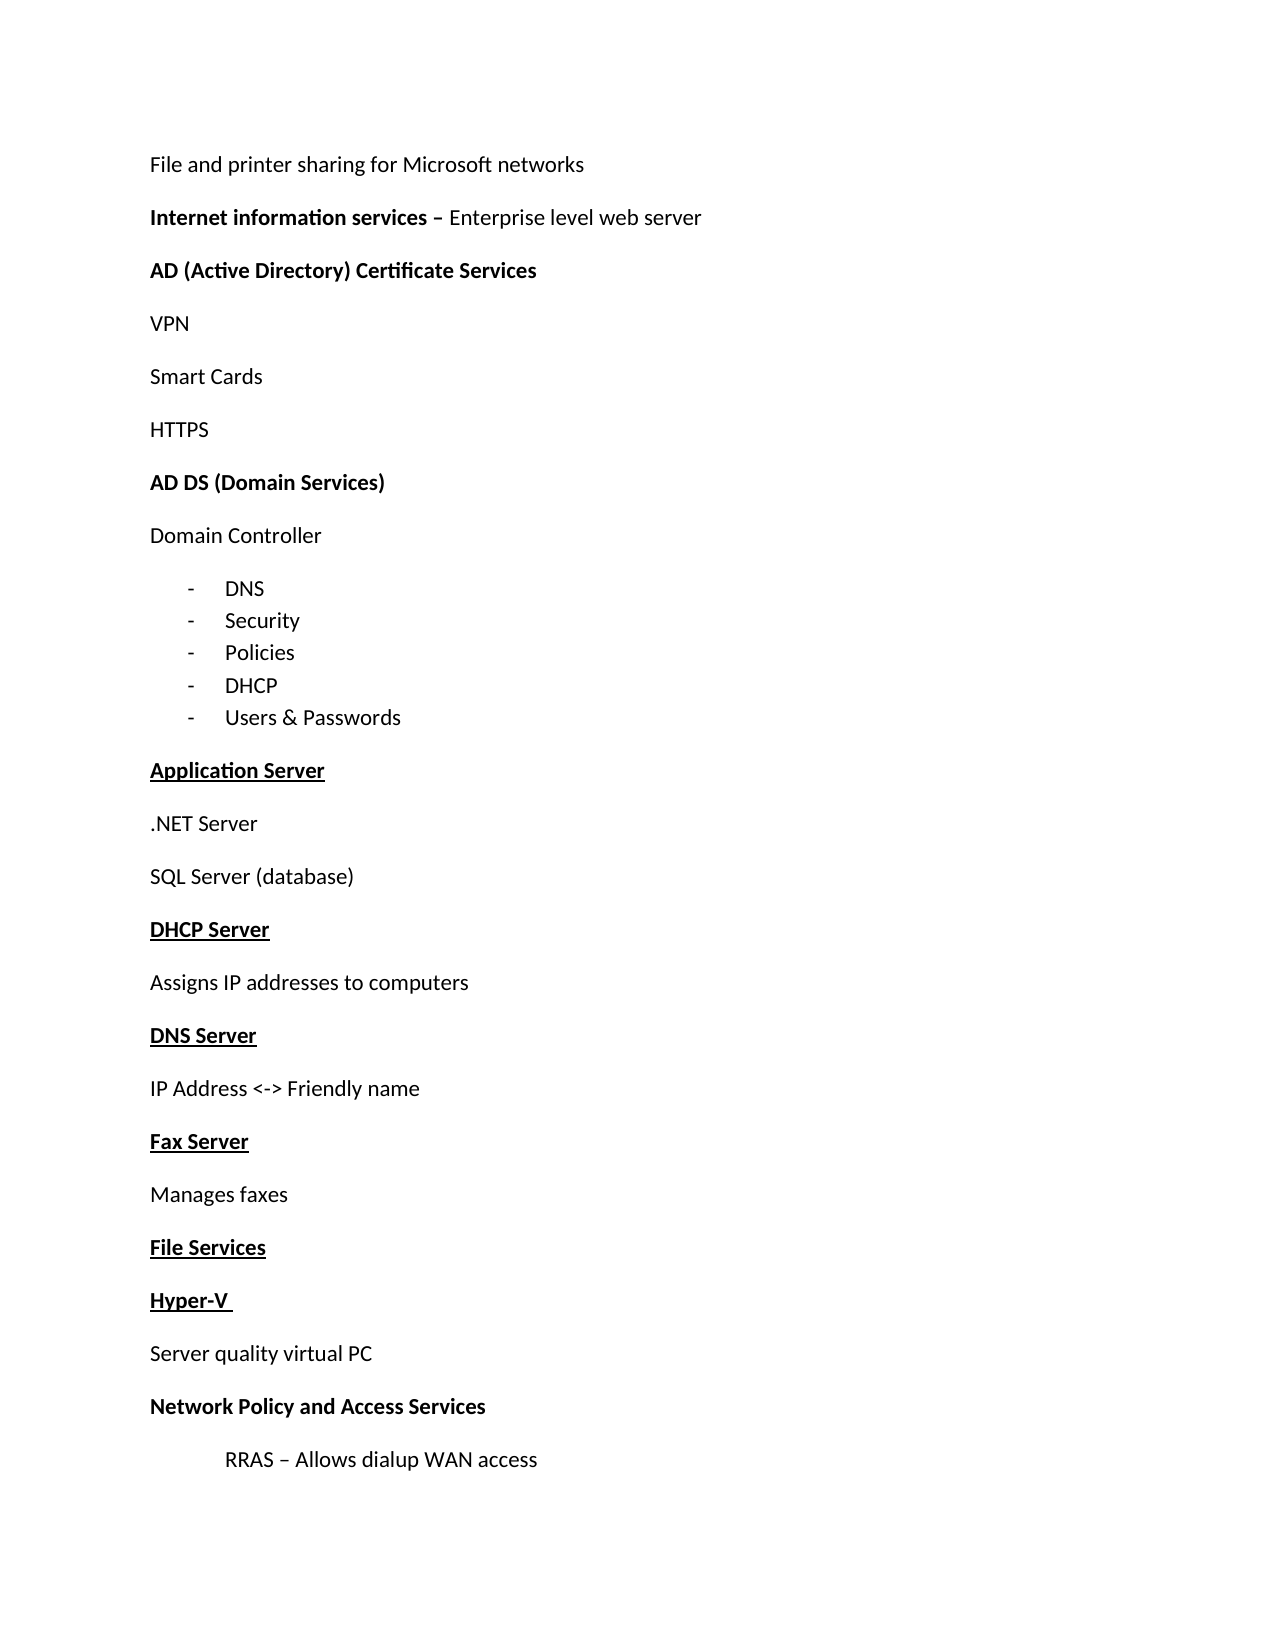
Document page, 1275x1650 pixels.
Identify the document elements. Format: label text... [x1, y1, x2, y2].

text Internet information services – Enterprise level web server [150, 203, 1125, 231]
text .NET Server [150, 809, 1125, 837]
text VPN [150, 309, 1125, 337]
text Assigns IP addresses to computers [150, 968, 1125, 996]
text DHCP Server [150, 915, 1125, 943]
text Fax Server [150, 1127, 1125, 1155]
list Users & Passwords [187, 703, 1125, 731]
list Policies [187, 638, 1125, 667]
text DNS Server [150, 1021, 1125, 1049]
text AD (Active Directory) Certificate Services [150, 256, 1125, 284]
text IP Address <-> Friendly name [150, 1074, 1125, 1102]
text Network Policy and Access Services [150, 1392, 1125, 1420]
text Server quality virtual PC [150, 1339, 1125, 1367]
text Manages faxes [150, 1180, 1125, 1208]
list Security [187, 606, 1125, 634]
text Hyper-V [150, 1286, 1125, 1314]
text HTTPS [150, 415, 1125, 443]
text Domain Controller [150, 521, 1125, 549]
text AD DS (Domain Services) [150, 468, 1125, 496]
list DNS [187, 574, 1125, 602]
text File and printer sharing for Microsoft networks [150, 150, 1125, 178]
text Smart Cards [150, 362, 1125, 390]
text RRAS – Allows dialup WAN access [150, 1445, 1125, 1473]
text File Services [150, 1233, 1125, 1261]
text SQL Server (database) [150, 862, 1125, 890]
list DHCP [187, 671, 1125, 699]
text Application Server [150, 756, 1125, 784]
